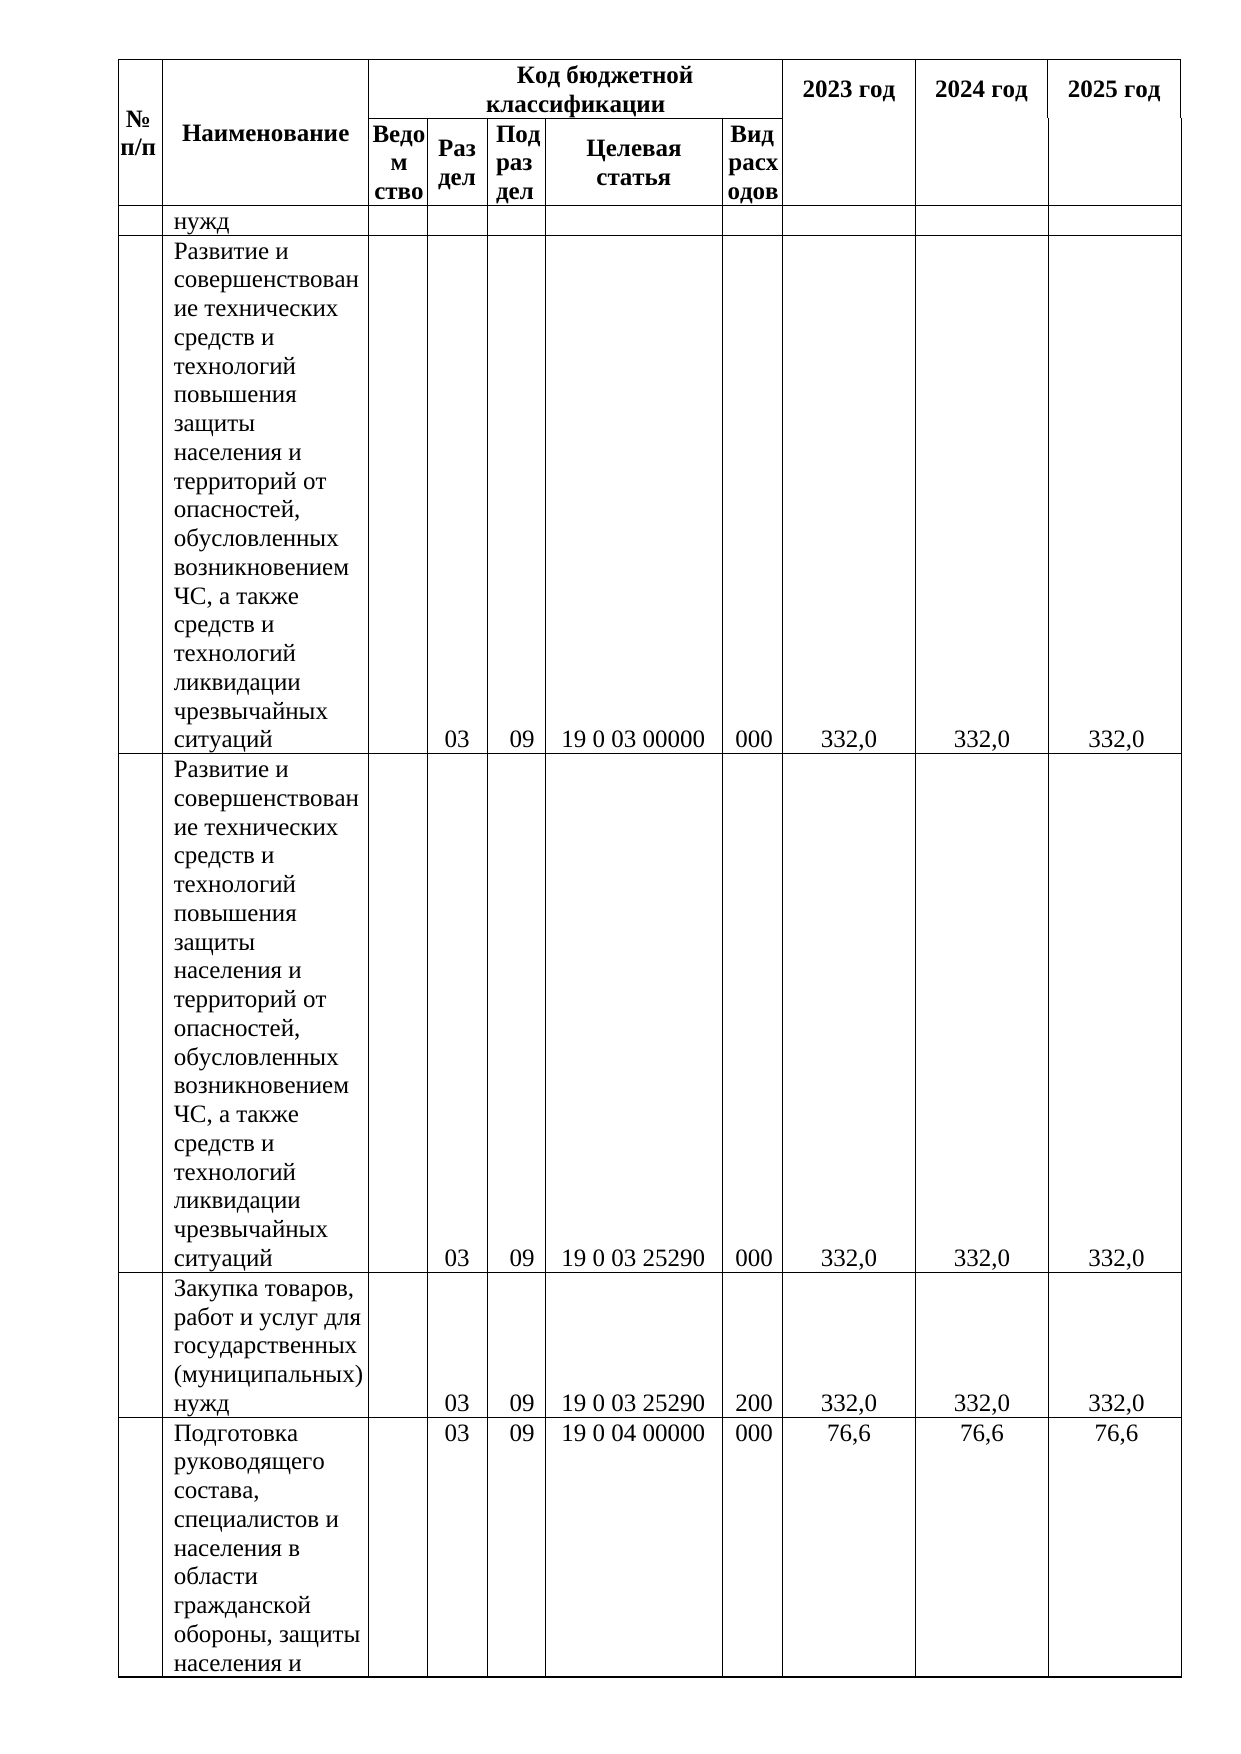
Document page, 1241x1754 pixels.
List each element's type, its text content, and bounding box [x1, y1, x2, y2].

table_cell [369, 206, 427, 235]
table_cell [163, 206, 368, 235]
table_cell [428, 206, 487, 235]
table_cell Ведом ство [369, 119, 427, 205]
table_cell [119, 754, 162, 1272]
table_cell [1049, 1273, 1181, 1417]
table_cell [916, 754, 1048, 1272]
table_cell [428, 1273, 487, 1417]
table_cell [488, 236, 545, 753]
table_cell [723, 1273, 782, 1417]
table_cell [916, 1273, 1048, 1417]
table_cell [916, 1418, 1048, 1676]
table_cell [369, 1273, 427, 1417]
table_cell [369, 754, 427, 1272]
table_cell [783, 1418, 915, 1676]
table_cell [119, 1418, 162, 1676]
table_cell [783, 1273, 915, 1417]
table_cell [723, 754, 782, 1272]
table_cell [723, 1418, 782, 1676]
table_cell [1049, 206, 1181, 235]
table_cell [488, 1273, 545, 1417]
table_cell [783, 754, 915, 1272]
table_header Наименование [163, 60, 368, 205]
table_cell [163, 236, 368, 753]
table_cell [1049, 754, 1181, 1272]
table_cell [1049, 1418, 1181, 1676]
table_header 2025 год [1048, 60, 1180, 118]
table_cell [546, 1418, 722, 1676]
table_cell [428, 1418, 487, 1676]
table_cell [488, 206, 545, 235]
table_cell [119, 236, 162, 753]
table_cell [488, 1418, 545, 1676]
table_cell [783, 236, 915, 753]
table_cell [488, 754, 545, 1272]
table_header 2023 год [783, 60, 915, 118]
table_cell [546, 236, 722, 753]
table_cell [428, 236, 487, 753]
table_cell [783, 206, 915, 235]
table_cell [916, 118, 1048, 205]
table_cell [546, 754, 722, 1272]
table_cell Под раз дел [488, 119, 545, 205]
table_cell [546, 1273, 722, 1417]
table_cell Вид расходов [723, 119, 782, 205]
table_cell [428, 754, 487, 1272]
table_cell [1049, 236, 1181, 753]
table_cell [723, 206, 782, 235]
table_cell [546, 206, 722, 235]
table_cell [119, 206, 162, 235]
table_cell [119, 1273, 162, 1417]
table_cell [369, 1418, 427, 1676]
table_header 2024 год [916, 60, 1047, 118]
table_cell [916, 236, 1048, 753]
table_cell [1049, 118, 1181, 205]
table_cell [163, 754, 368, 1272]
table_cell [783, 118, 915, 205]
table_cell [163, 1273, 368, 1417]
table_header Код бюджетной классификации [369, 60, 782, 118]
table_cell Раз дел [428, 119, 487, 205]
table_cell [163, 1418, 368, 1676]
table_header № п/п [119, 60, 162, 205]
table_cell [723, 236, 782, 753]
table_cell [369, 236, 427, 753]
table_cell Целевая статья [546, 119, 722, 205]
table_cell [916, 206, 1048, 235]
